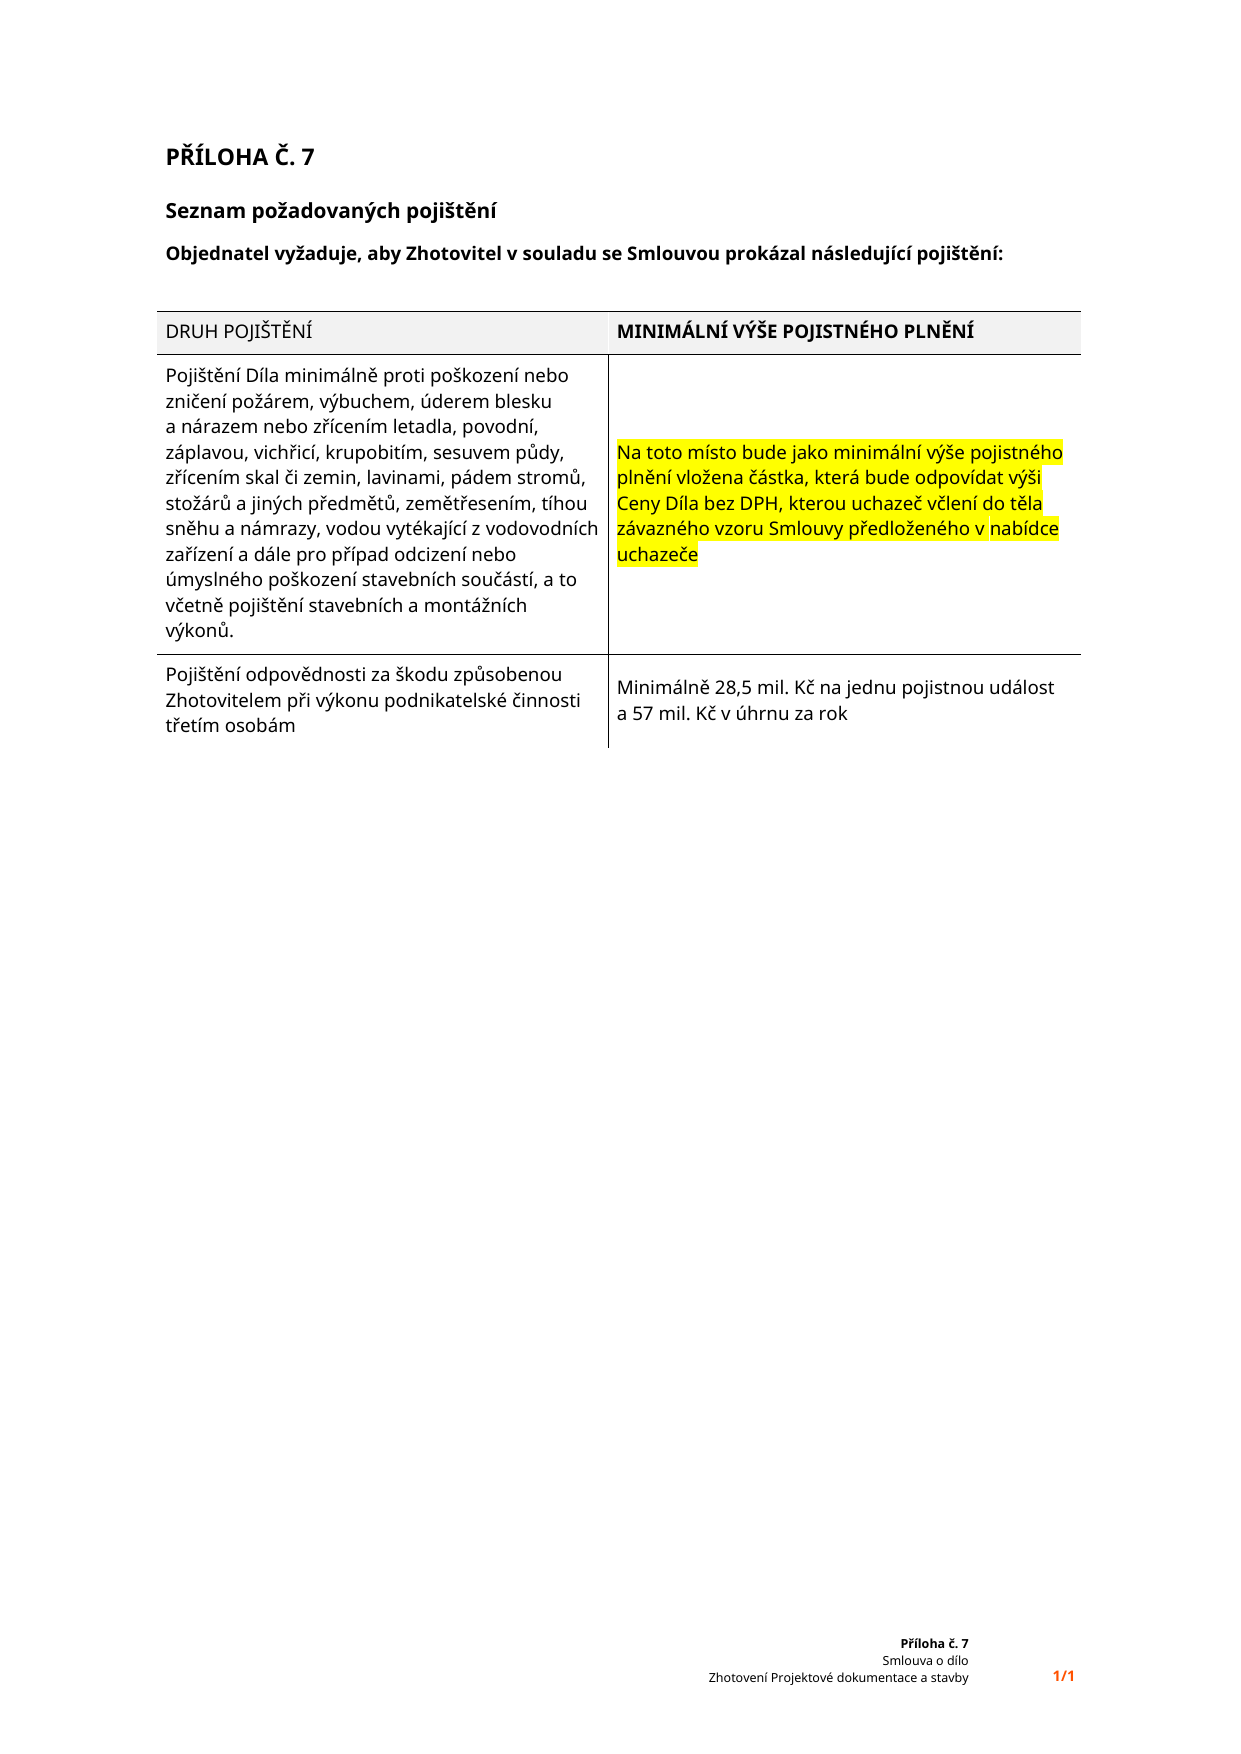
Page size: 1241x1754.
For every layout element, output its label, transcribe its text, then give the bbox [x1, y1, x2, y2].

table_cell Minimálně 28,5 mil. Kč na jednu pojistnou událost a 57 mil. Kč v úhrnu za rok [609, 655, 1081, 748]
table_header DRUH POJIŠTĚNÍ [157, 312, 608, 354]
table_cell Pojištění odpovědnosti za škodu způsobenou Zhotovitelem při výkonu podnikatelské činnosti třetím osobám [157, 655, 608, 748]
text Objednatel vyžaduje, aby Zhotovitel v souladu se Smlouvou prokázal následující pojištění: [165, 240, 1075, 266]
table_cell Pojištění Díla minimálně proti poškození nebo zničení požárem, výbuchem, úderem blesku a nárazem nebo zřícením letadla, povodní, záplavou, vichřicí, krupobitím, sesuvem půdy, zřícením skal či zemin, lavinami, pádem stromů, stožárů a jiných předmětů, zemětřesením, tíhou sněhu a námrazy, vodou vytékající z vodovodních zařízení a dále pro případ odcizení nebo úmyslného poškození stavebních součástí, a to včetně pojištění stavebních a montážních výkonů. [157, 355, 608, 653]
table_cell Na toto místo bude jako minimální výše pojistného plnění vložena částka, která bude odpovídat výši Ceny Díla bez DPH, kterou uchazeč včlení do těla závazného vzoru Smlouvy předloženého v nabídce uchazeče [609, 355, 1081, 653]
text Příloha č. 7 [165, 141, 1075, 173]
table_header MINIMÁLNÍ VÝŠE POJISTNÉHO PLNĚNÍ [609, 312, 1081, 354]
text Seznam požadovaných pojištění [165, 197, 1075, 225]
